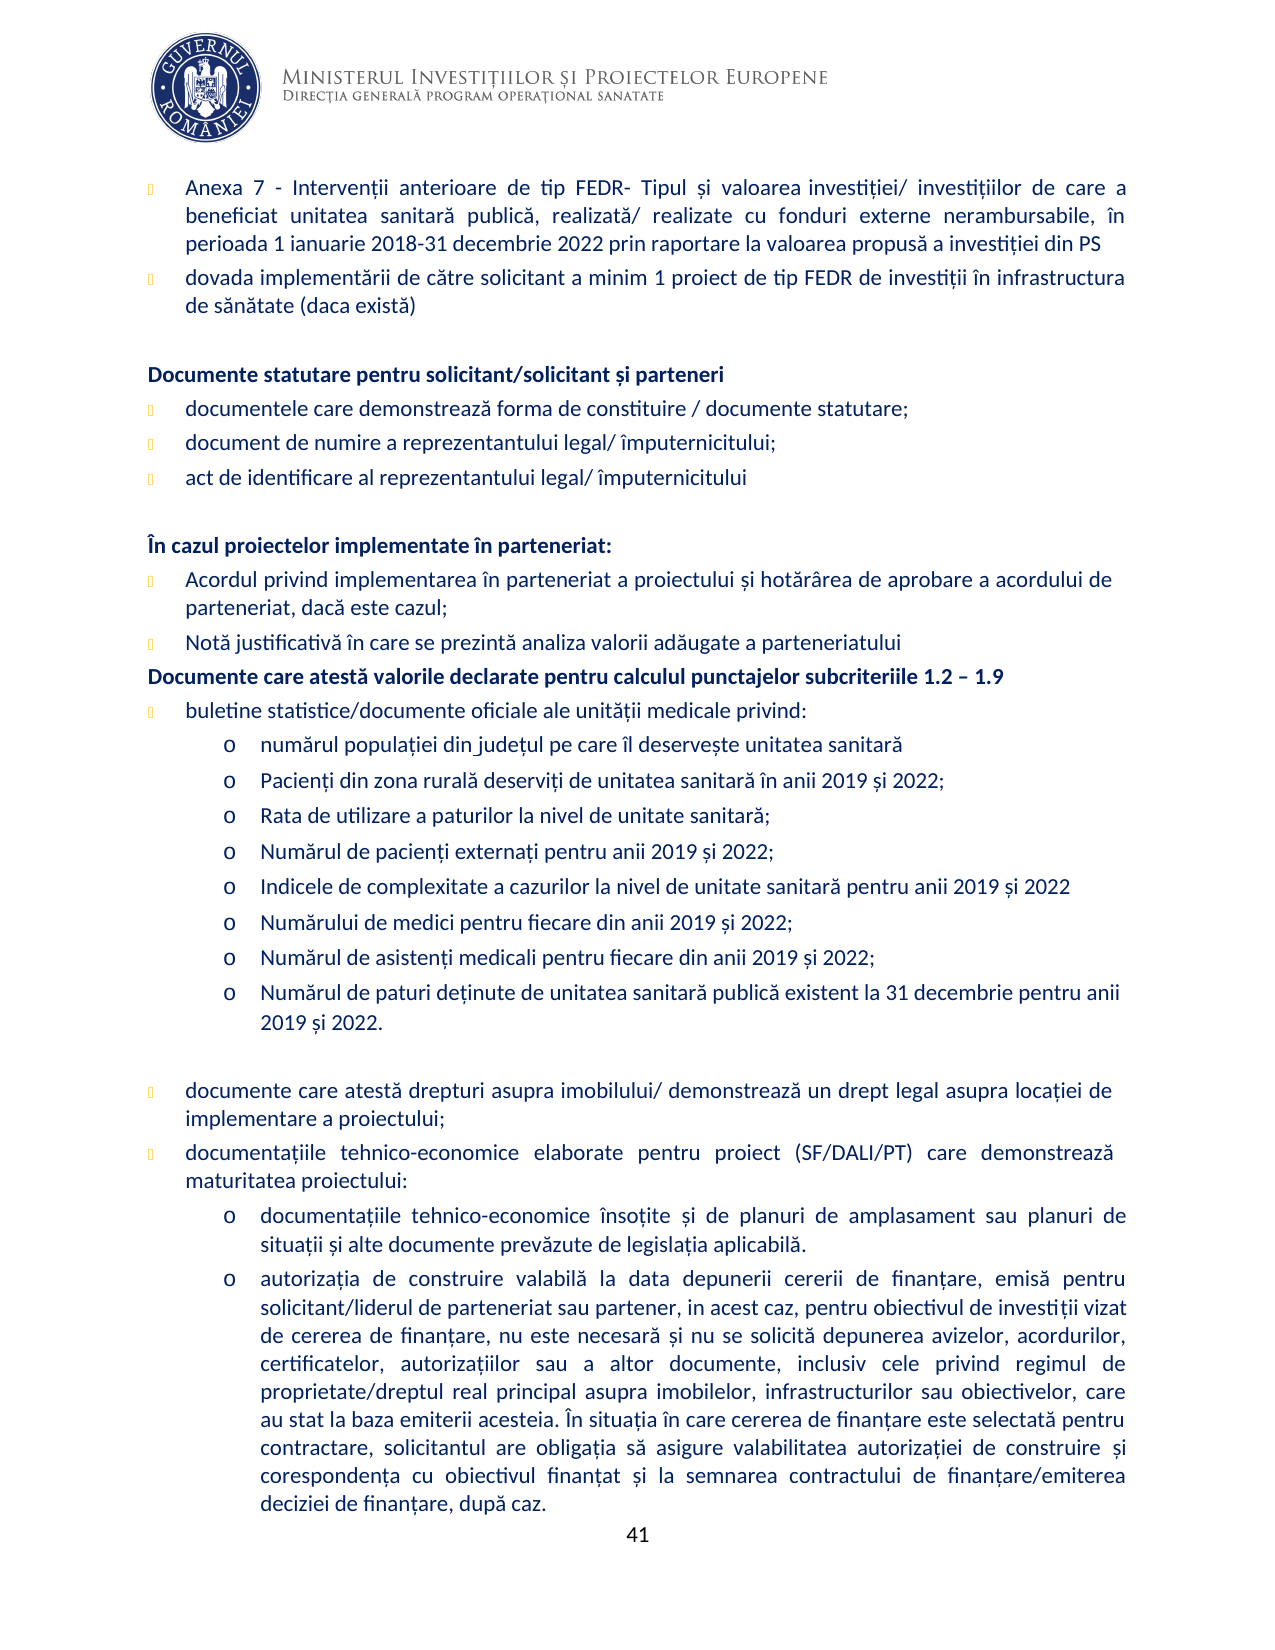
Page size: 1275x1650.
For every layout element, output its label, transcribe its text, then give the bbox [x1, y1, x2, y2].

picture [147, 29, 852, 145]
list documentele care demonstrează forma de constituire / documente statutare; [148, 394, 1115, 422]
list Notă justificativă în care se prezintă analiza valorii adăugate a parteneriatului [148, 628, 1115, 656]
list numărul populației din județul pe care îl deservește unitatea sanitară [223, 731, 1115, 760]
list act de identificare al reprezentantului legal/ împuternicitului [148, 463, 1115, 491]
list Numărul de pacienți externați pentru anii 2019 și 2022; [223, 837, 1115, 866]
list buletine statistice/documente oficiale ale unității medicale privind: [148, 696, 1115, 724]
list documentațiile tehnico-economice elaborate pentru proiect (SF/DALI/PT) care demonstrează maturitatea proiectului: [148, 1138, 1115, 1194]
list Acordul privind implementarea în parteneriat a proiectului și hotărârea de aprobare a acordului de parteneriat, dacă este cazul; [148, 565, 1115, 621]
list documente care atestă drepturi asupra imobilului/ demonstrează un drept legal asupra locației de implementare a proiectului; [148, 1076, 1115, 1132]
list Anexa 7 - Intervenții anterioare de tip FEDR- Tipul și valoarea investiției/ investițiilor de care a beneficiat unitatea sanitară publică, realizată/ realizate cu fonduri externe nerambursabile, în perioada 1 ianuarie 2018-31 decembrie 2022 prin raportare la valoarea propusă a investiției din PS [148, 173, 1127, 257]
list Pacienți din zona rurală deserviți de unitatea sanitară în anii 2019 și 2022; [223, 766, 1115, 795]
text Documente statutare pentru solicitant/solicitant și parteneri [148, 360, 1127, 388]
list autorizația de construire valabilă la data depunerii cererii de finanțare, emisă pentru solicitant/liderul de parteneriat sau partener, in acest caz, pentru obiectivul de investiţii vizat de cererea de finanțare, nu este necesară şi nu se solicită depunerea avizelor, acordurilor, certificatelor, autorizațiilor sau a altor documente, inclusiv cele privind regimul de proprietate/dreptul real principal asupra imobilelor, infrastructurilor sau obiectivelor, care au stat la baza emiterii acesteia. În situația în care cererea de finanțare este selectată pentru contractare, solicitantul are obligația să asigure valabilitatea autorizației de construire şi corespondența cu obiectivul finanțat şi la semnarea contractului de finanțare/emiterea deciziei de finanțare, după caz. [223, 1264, 1127, 1517]
list Numărul de paturi deținute de unitatea sanitară publică existent la 31 decembrie pentru anii 2019 și 2022. [223, 978, 1127, 1036]
list dovada implementării de către solicitant a minim 1 proiect de tip FEDR de investiții în infrastructura de sănătate (daca există) [148, 263, 1127, 319]
list documentațiile tehnico-economice însoțite şi de planuri de amplasament sau planuri de situații şi alte documente prevăzute de legislația aplicabilă. [223, 1201, 1127, 1258]
text În cazul proiectelor implementate în parteneriat: [148, 531, 1115, 559]
text Documente care atestă valorile declarate pentru calculul punctajelor subcriteriile 1.2 – 1.9 [148, 662, 1127, 690]
list Indicele de complexitate a cazurilor la nivel de unitate sanitară pentru anii 2019 și 2022 [223, 872, 1115, 901]
list document de numire a reprezentantului legal/ împuternicitului; [148, 428, 1115, 456]
list Numărul de asistenți medicali pentru fiecare din anii 2019 și 2022; [223, 943, 1115, 972]
list Rata de utilizare a paturilor la nivel de unitate sanitară; [223, 801, 1115, 831]
list Numărului de medici pentru fiecare din anii 2019 și 2022; [223, 908, 1115, 937]
